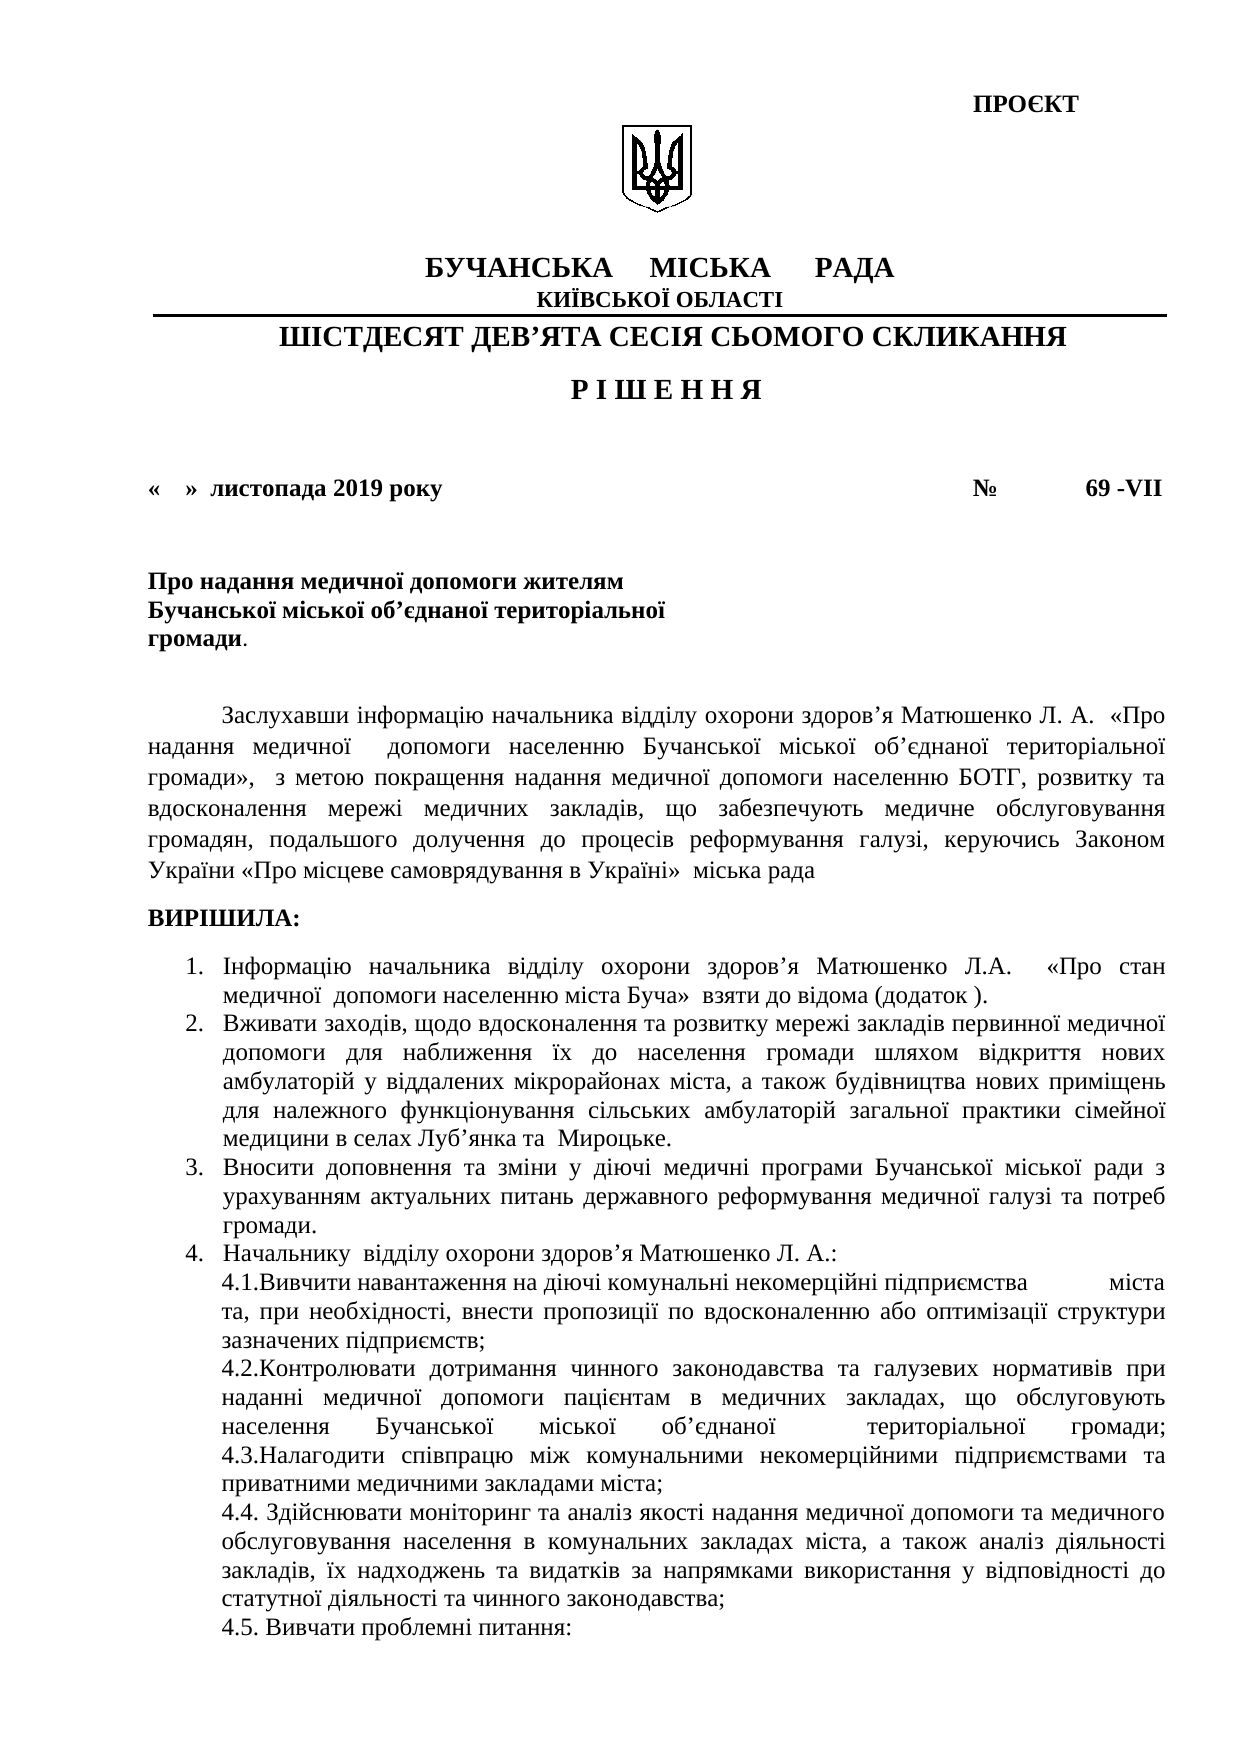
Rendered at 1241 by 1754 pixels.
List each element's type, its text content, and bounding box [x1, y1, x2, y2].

text громади. [148, 623, 1167, 653]
text ВИРІШИЛА: [148, 903, 1167, 932]
text 4.4. Здійснювати моніторинг та аналіз якості надання медичної допомоги та медичного обслуговування населення в комунальних закладах міста, а також аналіз діяльності закладів, їх надходжень та видатків за напрямками використання у відповідності до статутної діяльності та чинного законодавства; [221, 1497, 1167, 1612]
text 4.1.Вивчити навантаження на діючі комунальні некомерційні підприємства міста та, при необхідності, внести пропозиції по вдосконаленню або оптимізації структури зазначених підприємств; [221, 1267, 1167, 1353]
text БУЧАНСЬКА МІСЬКА РАДА [153, 250, 1167, 283]
text Р І Ш Е Н Н Я [148, 372, 1167, 406]
text Заслухавши інформацію начальника відділу охорони здоров’я Матюшенко Л. А. «Про надання медичної допомоги населенню Бучанської міської об’єднаної територіальної громади», з метою покращення надання медичної допомоги населенню БОТГ, розвитку та вдосконалення мережі медичних закладів, що забезпечують медичне обслуговування громадян, подальшого долучення до процесів реформування галузі, керуючись Законом України «Про місцеве самоврядування в Україні» міська рада [148, 700, 1167, 884]
text ШІСТДЕСЯТ ДЕВ’ЯТА СЕСІЯ СЬОМОГО СКЛИКАННЯ [148, 319, 1167, 353]
list Вносити доповнення та зміни у діючі медичні програми Бучанської міської ради з урахуванням актуальних питань державного реформування медичної галузі та потреб громади. [185, 1152, 1167, 1238]
list Інформацію начальника відділу охорони здоров’я Матюшенко Л.А. «Про стан медичної допомоги населенню міста Буча» взяти до відома (додаток ). [185, 951, 1167, 1008]
text КИЇВСЬКОЇ ОБЛАСТІ [153, 286, 1167, 314]
text Бучанської міської об’єднаної територіальної [148, 595, 1167, 623]
list Начальнику відділу охорони здоров’я Матюшенко Л. А.: [185, 1238, 1167, 1267]
text Про надання медичної допомоги жителям [148, 566, 1167, 595]
text 4.2.Контролювати дотримання чинного законодавства та галузевих нормативів при наданні медичної допомоги пацієнтам в медичних закладах, що обслуговують населення Бучанської міської об’єднаної територіальної громади; 4.3.Налагодити співпрацю між комунальними некомерційними підприємствами та приватними медичними закладами міста; [221, 1353, 1167, 1497]
text 4.5. Вивчати проблемні питання: [221, 1612, 1167, 1641]
text ПРОЄКТ [148, 89, 1167, 117]
text « » листопада 2019 року № 69 -VII [148, 473, 1167, 502]
list Вживати заходів, щодо вдосконалення та розвитку мережі закладів первинної медичної допомоги для наближення їх до населення громади шляхом відкриття нових амбулаторій у віддалених мікрорайонах міста, а також будівництва нових приміщень для належного функціонування сільських амбулаторій загальної практики сімейної медицини в селах Луб’янка та Мироцьке. [185, 1008, 1167, 1152]
